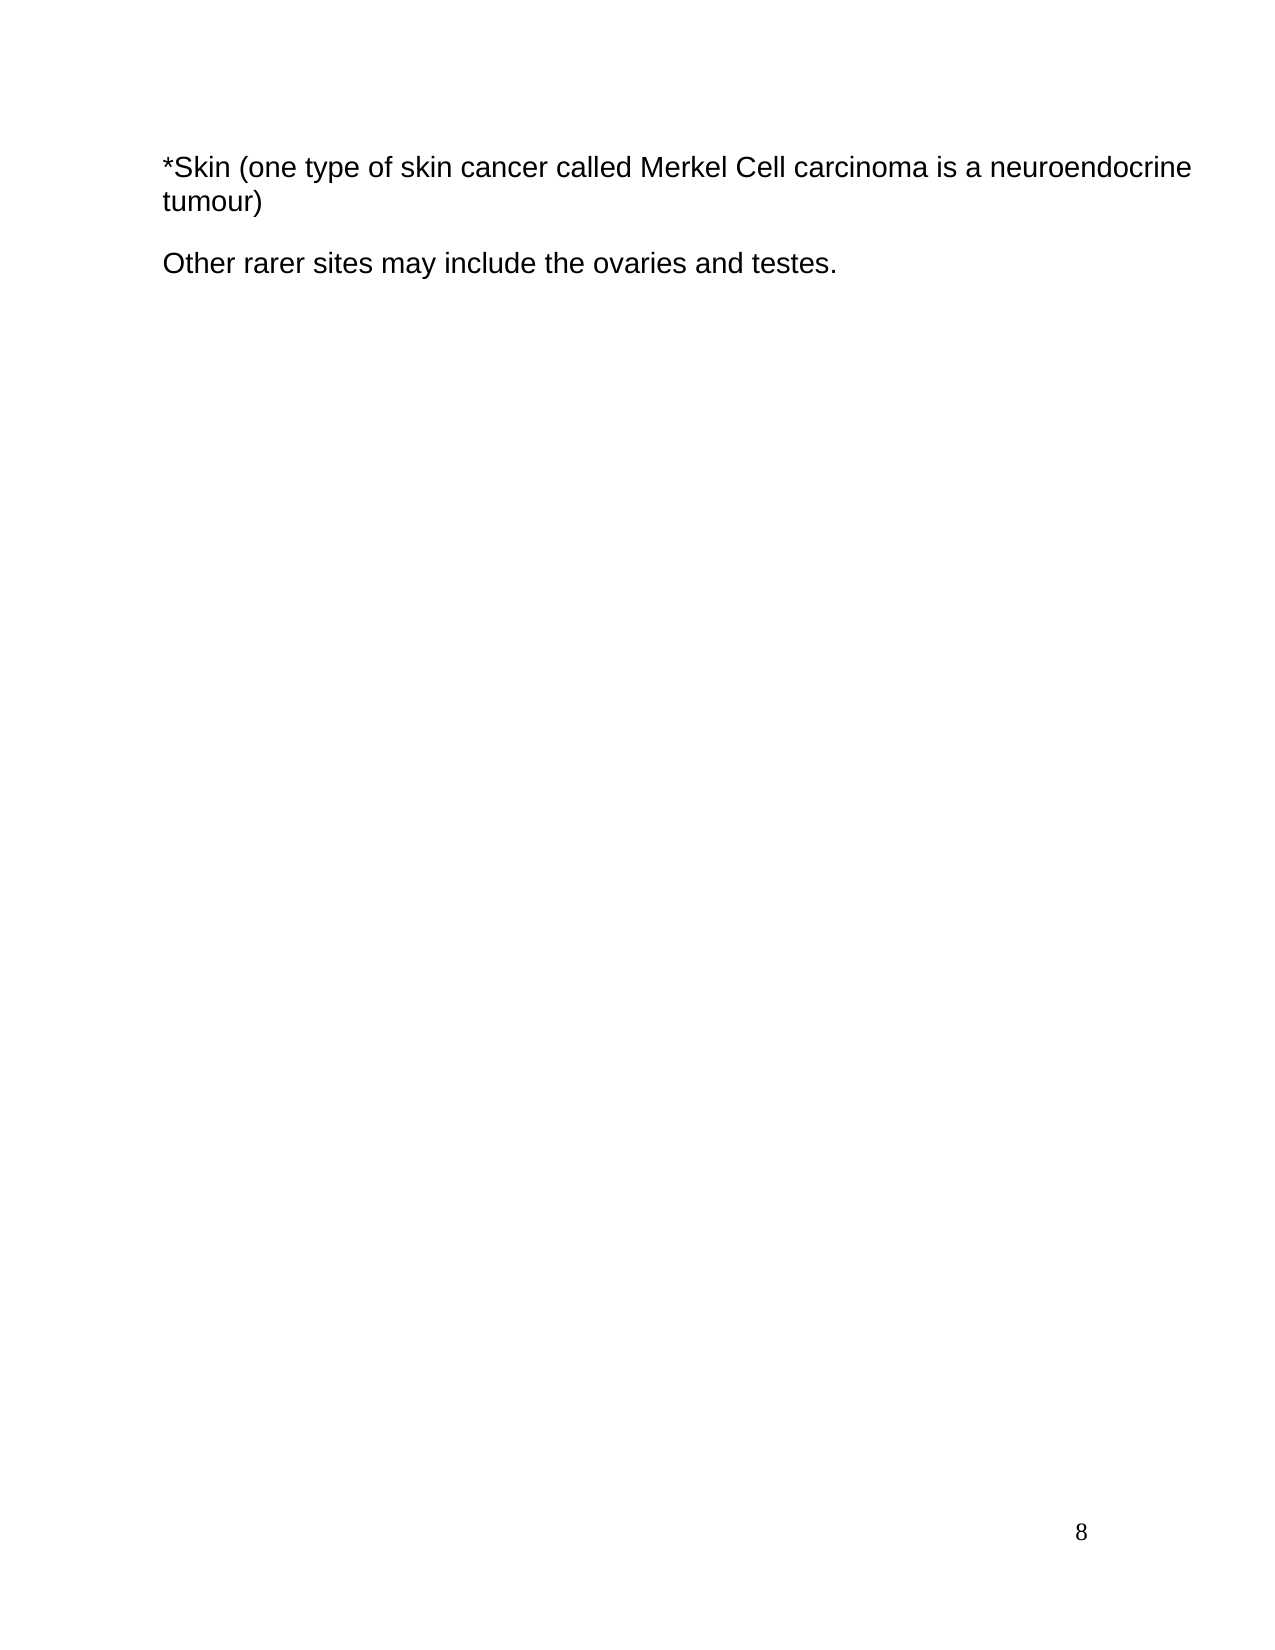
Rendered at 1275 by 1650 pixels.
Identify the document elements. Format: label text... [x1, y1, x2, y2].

text Other rarer sites may include the ovaries and testes. [162, 246, 1087, 279]
text *Skin (one type of skin cancer called Merkel Cell carcinoma is a neuroendocrine tumour) [162, 150, 1256, 217]
